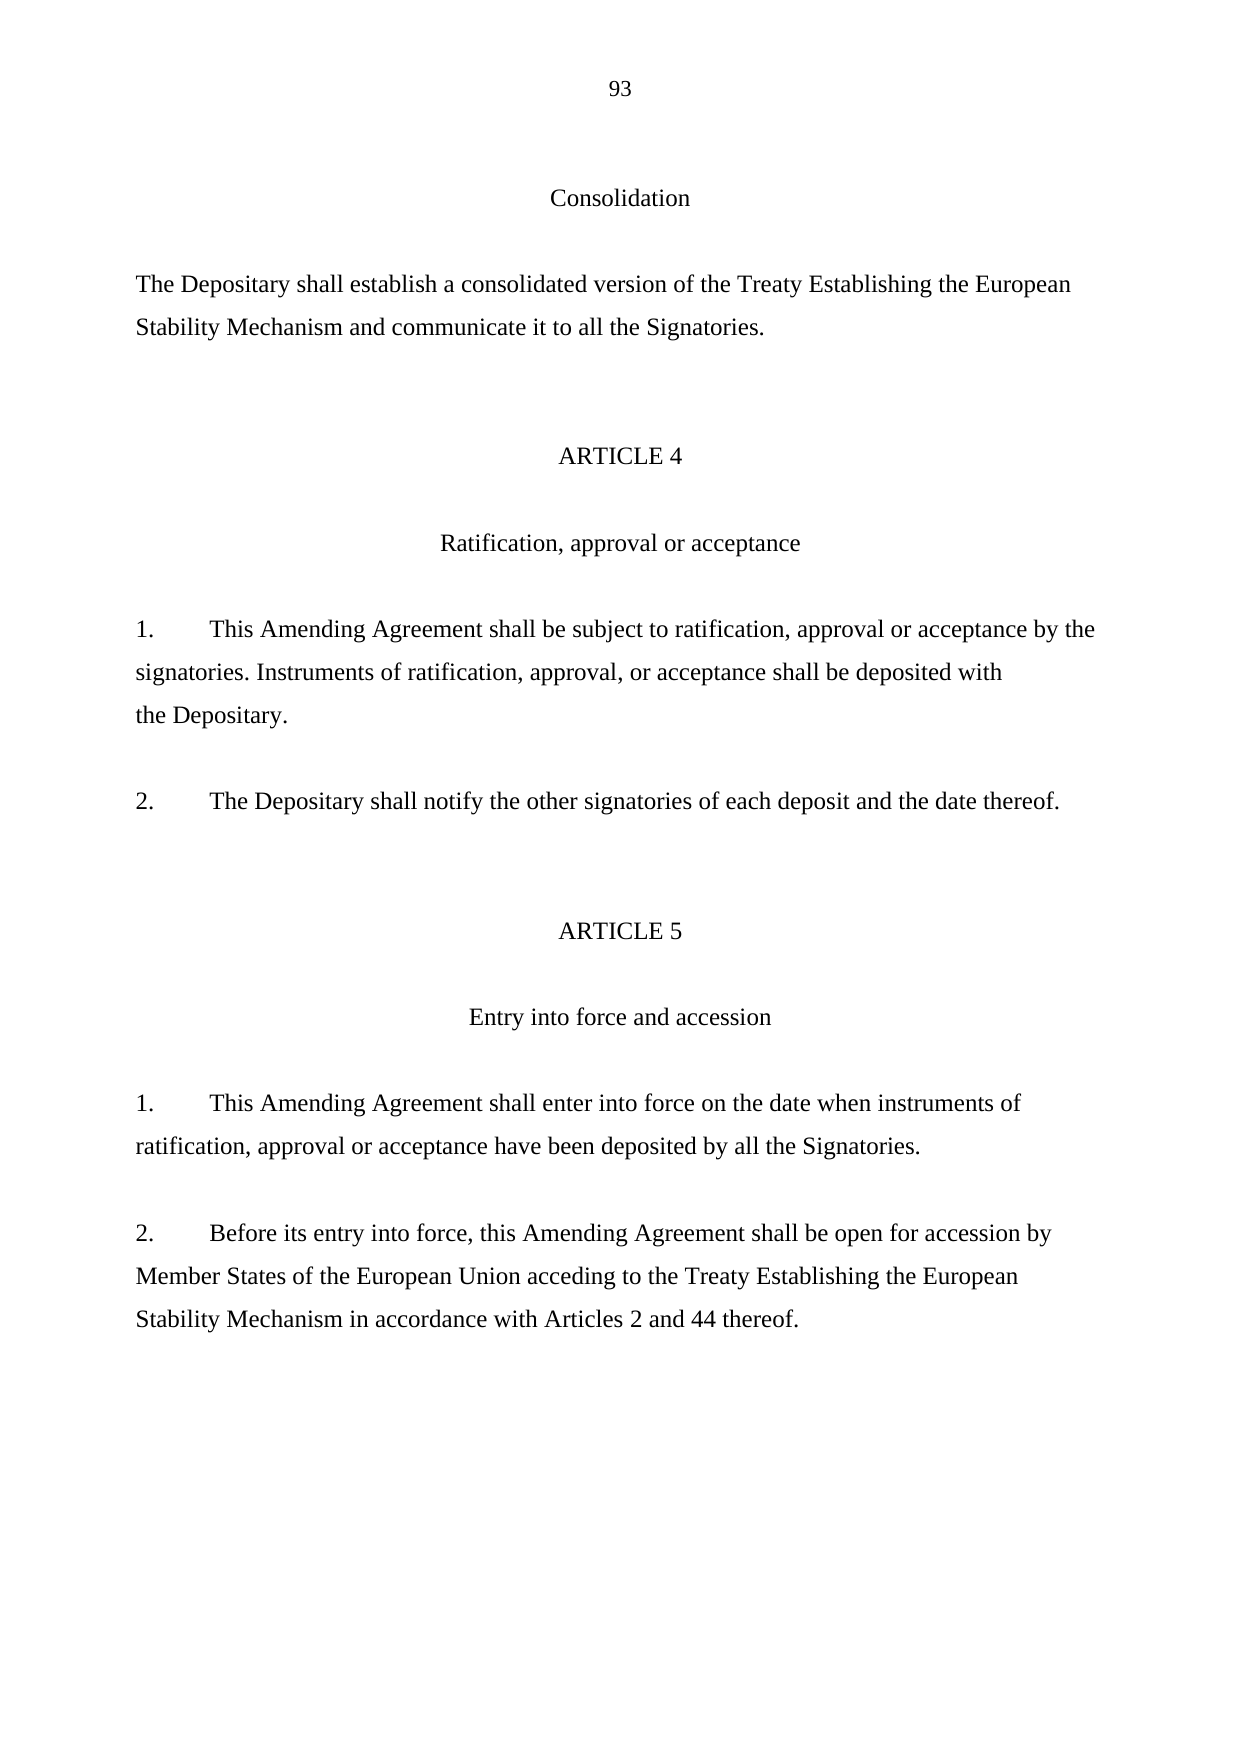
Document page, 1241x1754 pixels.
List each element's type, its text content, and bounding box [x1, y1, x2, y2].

text 1. This Amending Agreement shall enter into force on the date when instruments of ratification, approval or acceptance have been deposited by all the Signatories. [135, 1088, 1105, 1160]
text ARTICLE 4 [135, 441, 1105, 470]
text The Depositary shall establish a consolidated version of the Treaty Establishing the European Stability Mechanism and communicate it to all the Signatories. [135, 269, 1105, 341]
text ARTICLE 5 [135, 916, 1105, 944]
text 1. This Amending Agreement shall be subject to ratification, approval or acceptance by the signatories. Instruments of ratification, approval, or acceptance shall be deposited with the Depositary. [135, 614, 1105, 729]
text Consolidation [135, 183, 1105, 211]
text Entry into force and accession [135, 1002, 1105, 1031]
text 2. The Depositary shall notify the other signatories of each deposit and the date thereof. [135, 786, 1105, 815]
text 2. Before its entry into force, this Amending Agreement shall be open for accession by Member States of the European Union acceding to the Treaty Establishing the European Stability Mechanism in accordance with Articles 2 and 44 thereof. [135, 1218, 1105, 1333]
text Ratification, approval or acceptance [135, 528, 1105, 556]
